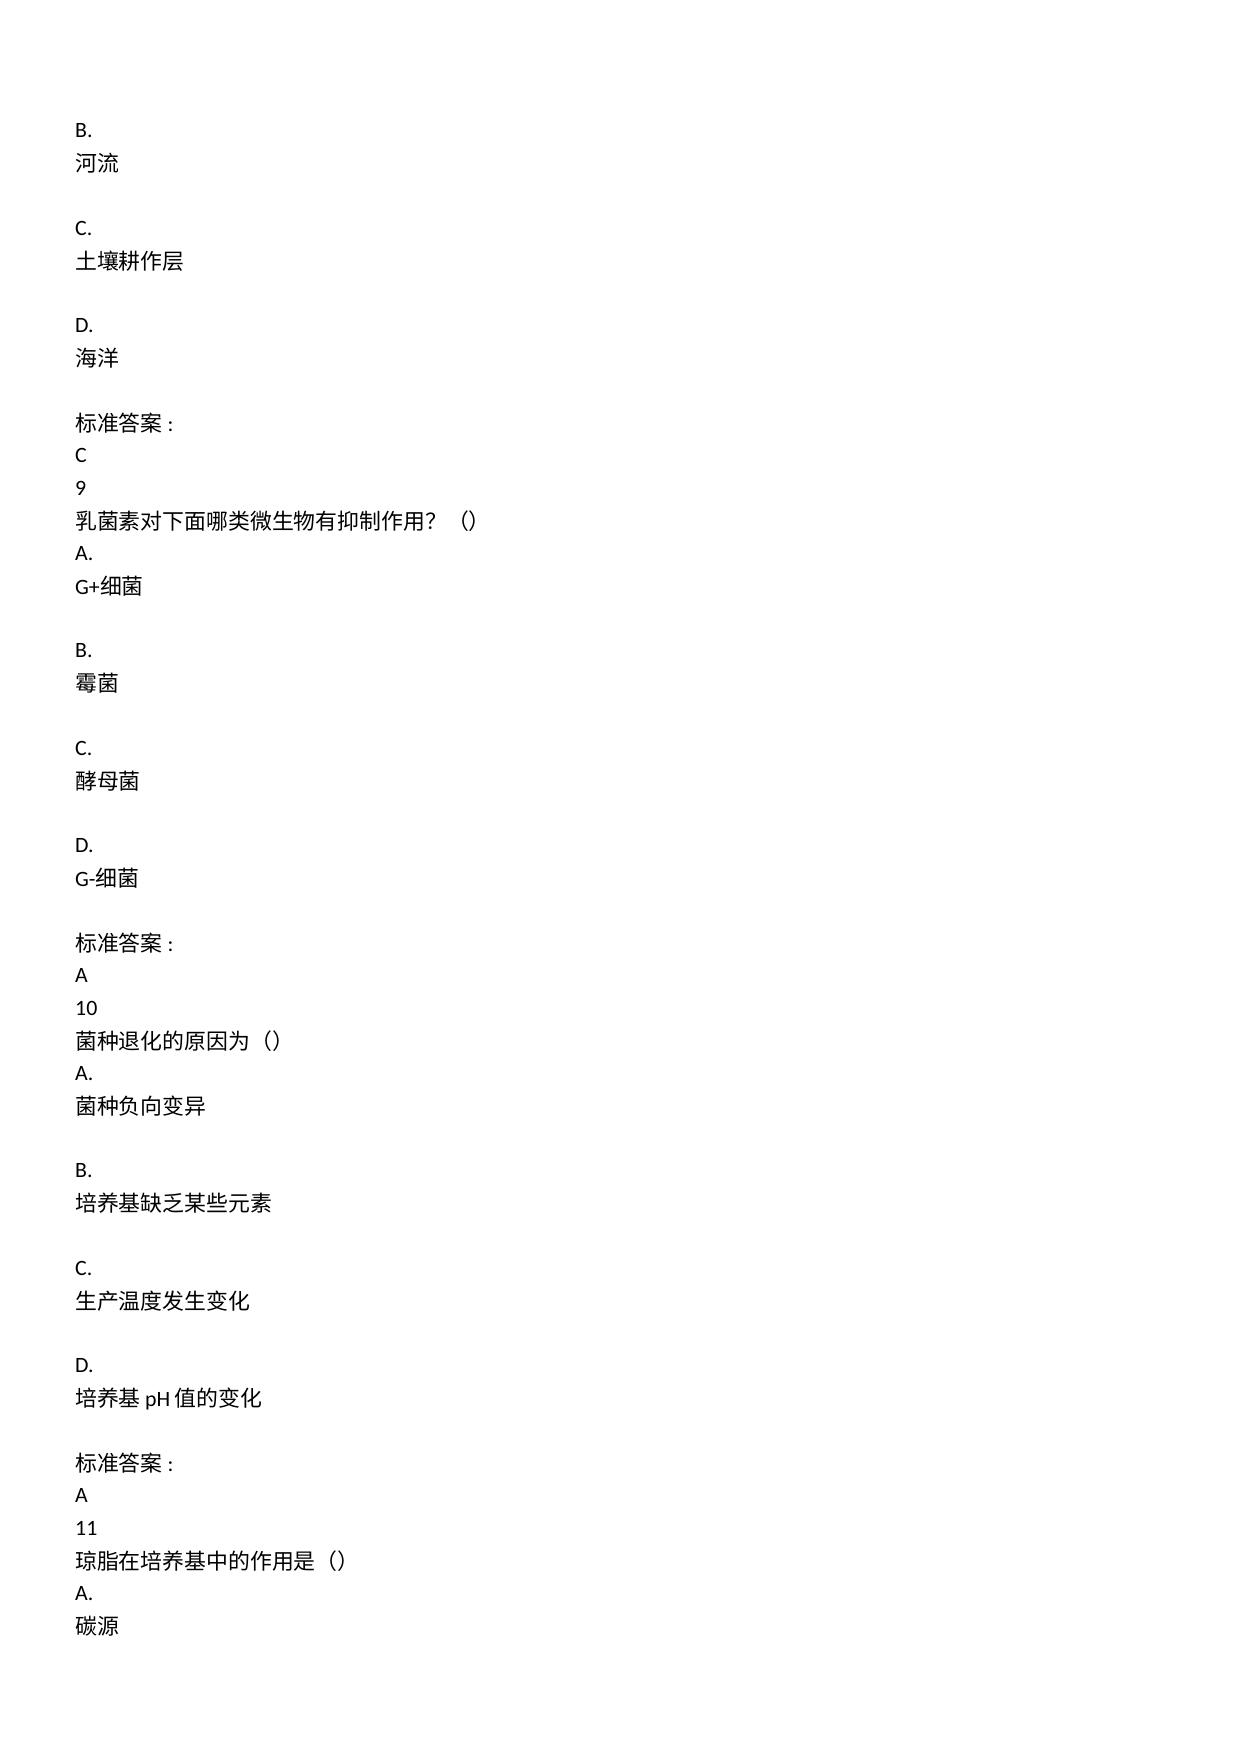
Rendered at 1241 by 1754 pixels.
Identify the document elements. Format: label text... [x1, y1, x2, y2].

text C. [75, 1251, 1165, 1283]
text 海洋 [75, 341, 1165, 373]
text B. [75, 1153, 1165, 1186]
text D. [75, 308, 1165, 341]
text 标准答案 : [75, 926, 1165, 958]
text B. [75, 113, 1165, 146]
text 乳菌素对下面哪类微生物有抑制作用？（） [75, 503, 1165, 536]
text 土壤耕作层 [75, 243, 1165, 276]
text G-细菌 [75, 861, 1165, 893]
text 9 [75, 471, 1165, 503]
text C. [75, 731, 1165, 763]
text A [75, 958, 1165, 991]
text D. [75, 1348, 1165, 1381]
text 培养基pH值的变化 [75, 1381, 1165, 1413]
text 菌种负向变异 [75, 1088, 1165, 1121]
text G+细菌 [75, 568, 1165, 601]
text B. [75, 633, 1165, 666]
text 霉菌 [75, 666, 1165, 698]
text 标准答案 : [75, 1446, 1165, 1478]
text 培养基缺乏某些元素 [75, 1186, 1165, 1218]
text 生产温度发生变化 [75, 1283, 1165, 1316]
text D. [75, 828, 1165, 861]
text 标准答案 : [75, 406, 1165, 438]
text C [75, 438, 1165, 471]
text 菌种退化的原因为（） [75, 1023, 1165, 1056]
text 碳源 [75, 1608, 1165, 1641]
text 10 [75, 991, 1165, 1023]
text A. [75, 1056, 1165, 1088]
text A. [75, 536, 1165, 568]
text 11 [75, 1511, 1165, 1543]
text A. [75, 1576, 1165, 1608]
text A [75, 1478, 1165, 1511]
text 河流 [75, 146, 1165, 178]
text 琼脂在培养基中的作用是（） [75, 1543, 1165, 1576]
text C. [75, 211, 1165, 243]
text 酵母菌 [75, 763, 1165, 796]
